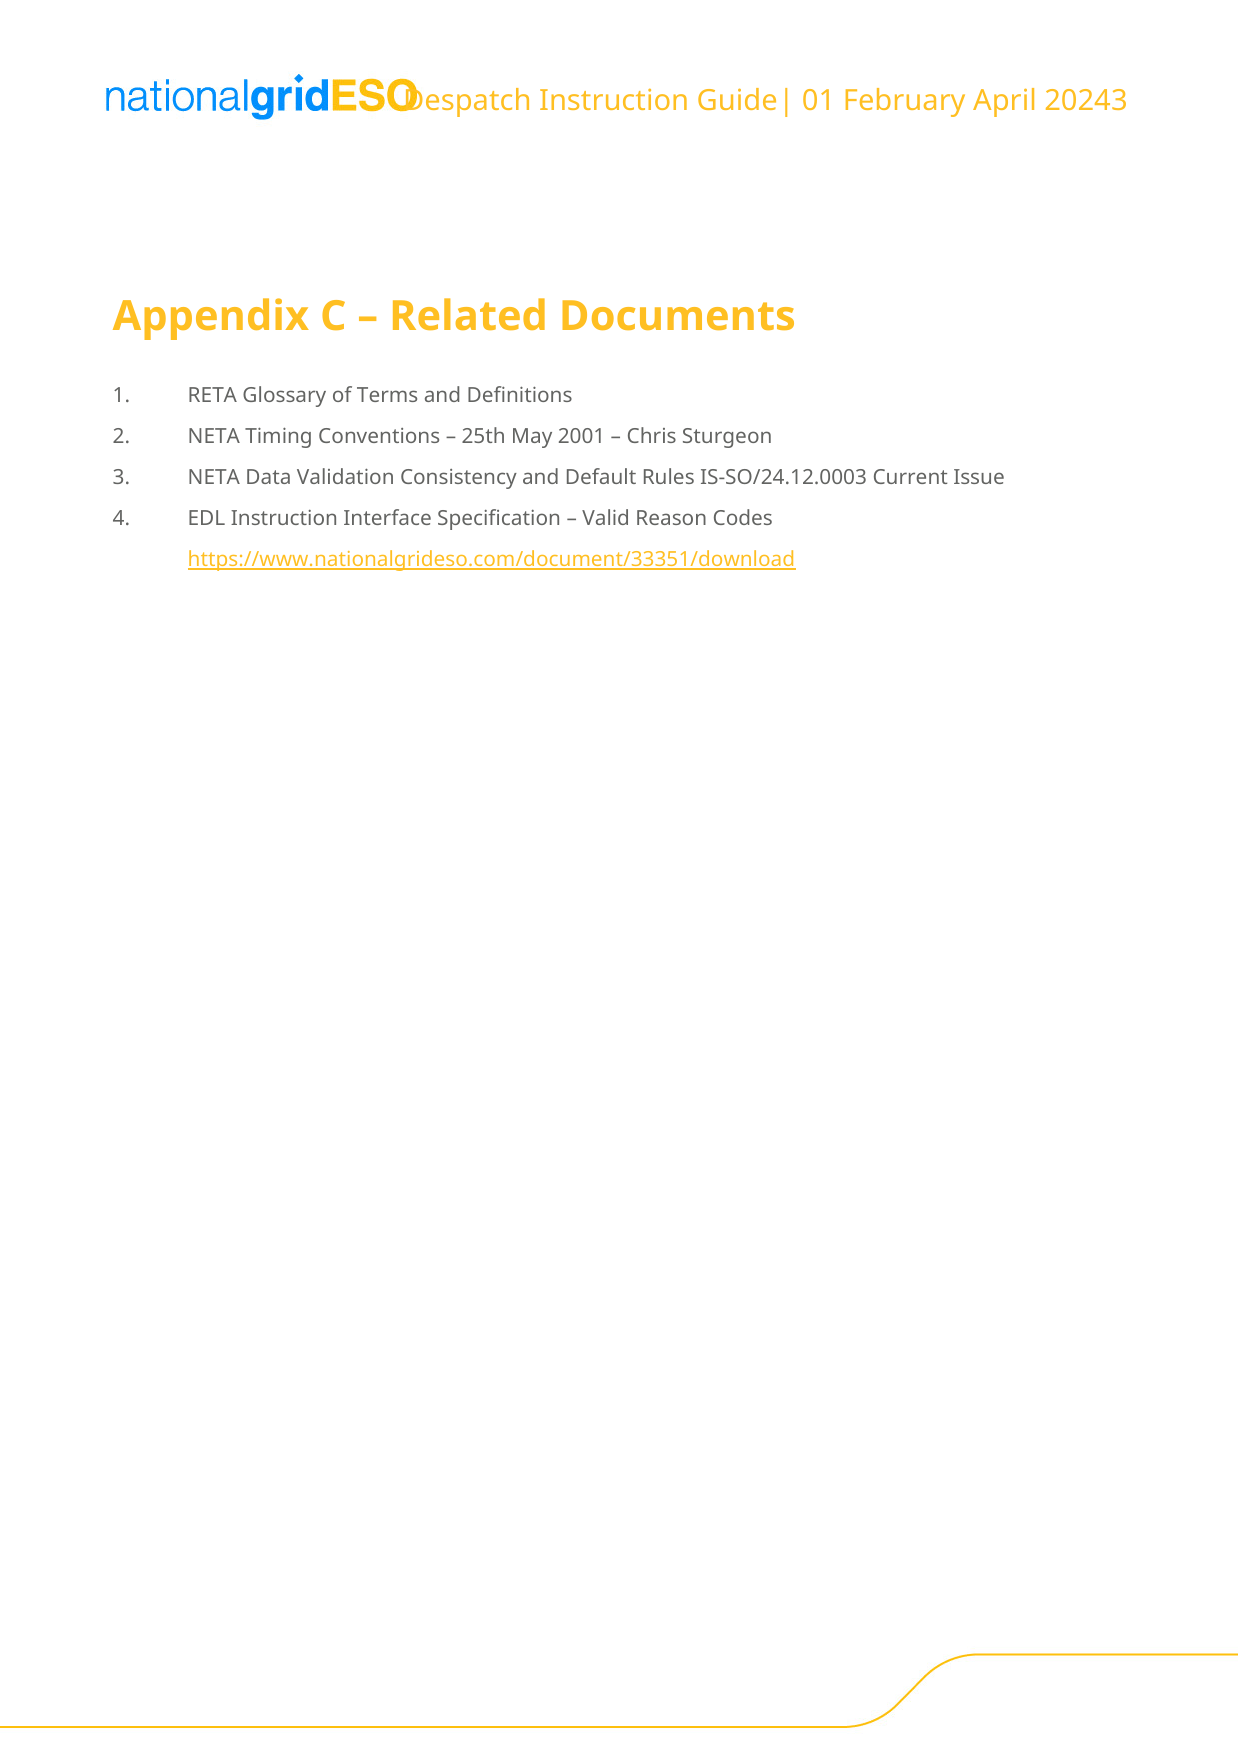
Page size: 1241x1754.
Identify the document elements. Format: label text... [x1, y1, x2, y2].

text 3. NETA Data Validation Consistency and Default Rules IS-SO/24.12.0003 Current Issue [112, 462, 1128, 491]
picture [0, 0, 1238, 1751]
text 4. EDL Instruction Interface Specification – Valid Reason Codes [112, 503, 1128, 532]
text 1. RETA Glossary of Terms and Definitions [112, 381, 1128, 409]
text https://www.nationalgrideso.com/document/33351/download [112, 544, 1128, 573]
title Appendix C – Related Documents [112, 286, 1128, 343]
text 2. NETA Timing Conventions – 25th May 2001 – Chris Sturgeon [112, 421, 1128, 450]
